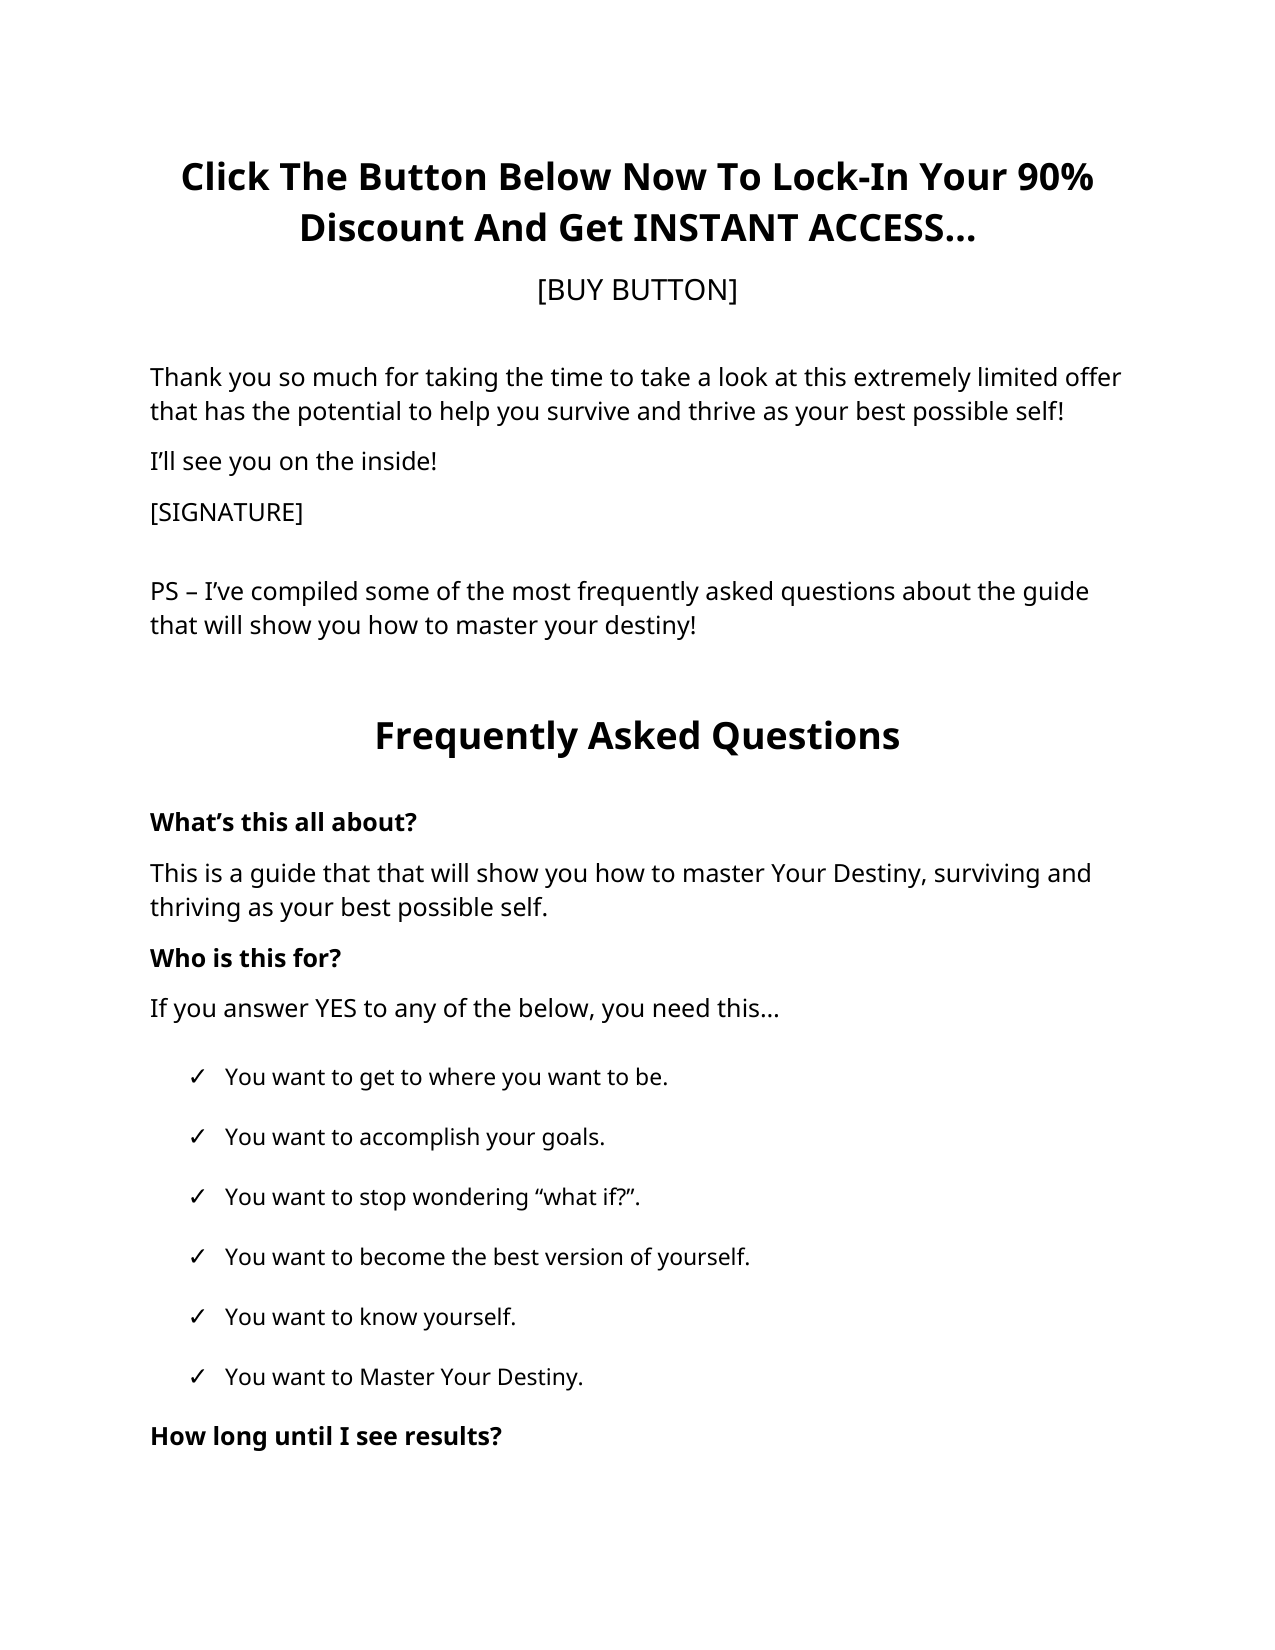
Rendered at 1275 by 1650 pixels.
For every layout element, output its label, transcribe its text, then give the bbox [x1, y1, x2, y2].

text This is a guide that that will show you how to master Your Destiny, surviving and thriving as your best possible self. [150, 855, 1125, 923]
list You want to become the best version of yourself. [187, 1239, 1125, 1273]
list You want to know yourself. [187, 1299, 1125, 1333]
list You want to accomplish your goals. [187, 1119, 1125, 1153]
text [BUY BUTTON] [150, 269, 1125, 308]
text Click The Button Below Now To Lock-In Your 90% Discount And Get INSTANT ACCESS… [150, 150, 1125, 252]
list You want to Master Your Destiny. [187, 1359, 1125, 1393]
text Thank you so much for taking the time to take a look at this extremely limited offer that has the potential to help you survive and thrive as your best possible self! [150, 359, 1125, 427]
text If you answer YES to any of the below, you need this… [150, 991, 1125, 1025]
text Who is this for? [150, 940, 1125, 974]
text Frequently Asked Questions [150, 709, 1125, 788]
text [SIGNATURE] [150, 495, 1125, 557]
text PS – I’ve compiled some of the most frequently asked questions about the guide that will show you how to master your destiny! [150, 573, 1125, 642]
text I’ll see you on the inside! [150, 444, 1125, 478]
list You want to get to where you want to be. [187, 1059, 1125, 1093]
text How long until I see results? [150, 1419, 1125, 1453]
text What’s this all about? [150, 805, 1125, 839]
list You want to stop wondering “what if?”. [187, 1179, 1125, 1213]
